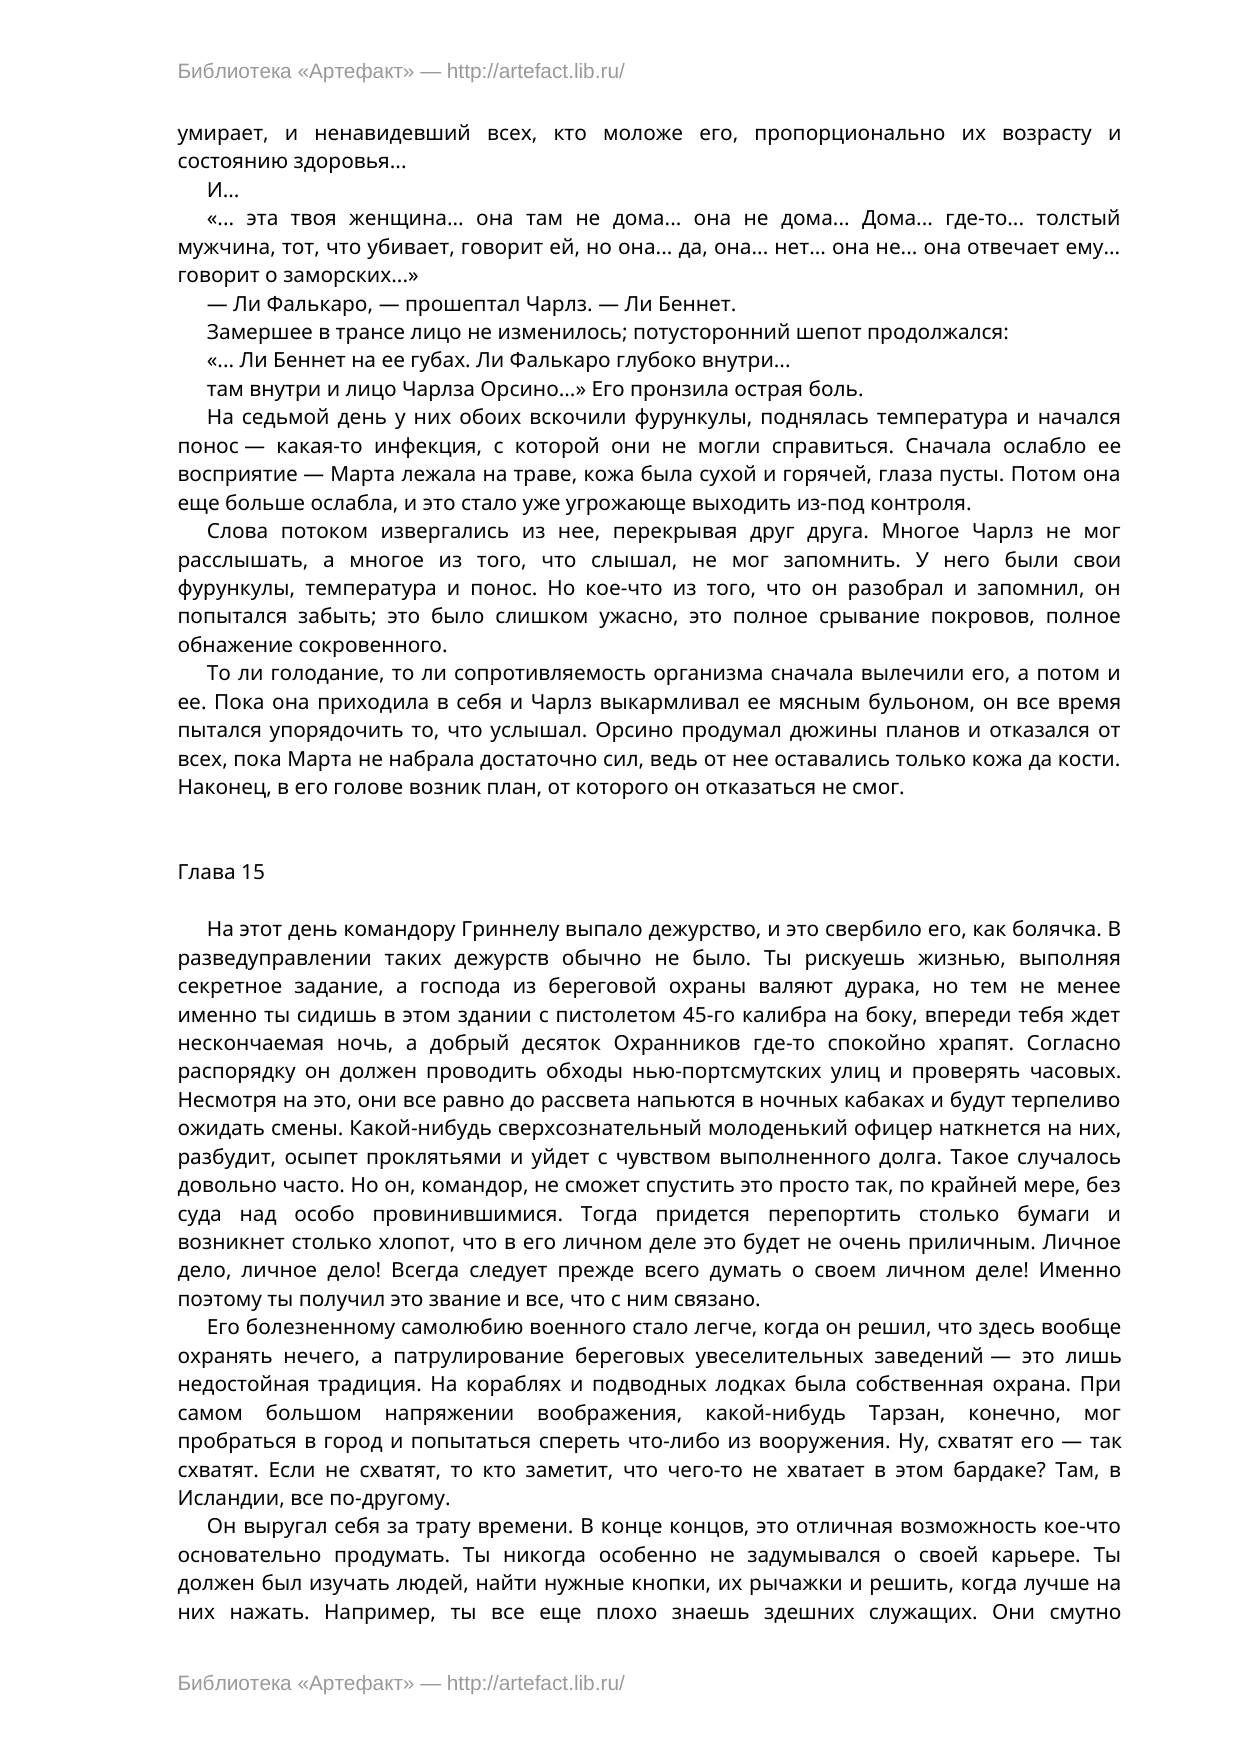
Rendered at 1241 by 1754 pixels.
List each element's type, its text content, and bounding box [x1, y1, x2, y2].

text То ли голодание, то ли сопротивляемость организма сначала вылечили его, а потом и ее. Пока она приходила в себя и Чарлз выкармливал ее мясным бульоном, он все время пытался упорядочить то, что услышал. Орсино продумал дюжины планов и отказался от всех, пока Марта не набрала достаточно сил, ведь от нее оставались только кожа да кости. Наконец, в его голове возник план, от которого он отказаться не смог. [177, 658, 1122, 801]
text «... эта твоя женщина... она там не дома... она не дома... Дома... где-то... толстый мужчина, тот, что убивает, говорит ей, но она... да, она... нет... она не... она отвечает ему... говорит о заморских...» [177, 203, 1122, 289]
text «... Ли Беннет на ее губах. Ли Фалькаро глубоко внутри... [177, 346, 1122, 374]
subtitle Глава 15 [177, 857, 1122, 886]
text И... [177, 175, 1122, 203]
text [177, 118, 1122, 175]
text Его болезненному самолюбию военного стало легче, когда он решил, что здесь вообще охранять нечего, а патрулирование береговых увеселительных заведений — это лишь недостойная традиция. На кораблях и подводных лодках была собственная охрана. При самом большом напряжении воображения, какой-нибудь Тарзан, конечно, мог пробраться в город и попытаться спереть что-либо из вооружения. Ну, схватят его — так схватят. Если не схватят, то кто заметит, что чего-то не хватает в этом бардаке? Там, в Исландии, все по-другому. [177, 1312, 1122, 1512]
text — Ли Фалькаро, — прошептал Чарлз. — Ли Беннет. [177, 289, 1122, 317]
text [177, 1512, 1122, 1625]
text Слова потоком извергались из нее, перекрывая друг друга. Многое Чарлз не мог расслышать, а многое из того, что слышал, не мог запомнить. У него были свои фурункулы, температура и понос. Но кое-что из того, что он разобрал и запомнил, он попытался забыть; это было слишком ужасно, это полное срывание покровов, полное обнажение сокровенного. [177, 516, 1122, 658]
text там внутри и лицо Чарлза Орсино...» Его пронзила острая боль. [177, 374, 1122, 402]
text На седьмой день у них обоих вскочили фурункулы, поднялась температура и начался понос — какая-то инфекция, с которой они не могли справиться. Сначала ослабло ее восприятие — Марта лежала на траве, кожа была сухой и горячей, глаза пусты. Потом она еще больше ослабла, и это стало уже угрожающе выходить из-под контроля. [177, 402, 1122, 516]
text На этот день командору Гриннелу выпало дежурство, и это свербило его, как болячка. В разведуправлении таких дежурств обычно не было. Ты рискуешь жизнью, выполняя секретное задание, а господа из береговой охраны валяют дурака, но тем не менее именно ты сидишь в этом здании с пистолетом 45-го калибра на боку, впереди тебя ждет нескончаемая ночь, а добрый десяток Охранников где-то спокойно храпят. Согласно распорядку он должен проводить обходы нью-портсмутских улиц и проверять часовых. Несмотря на это, они все равно до рассвета напьются в ночных кабаках и будут терпеливо ожидать смены. Какой-нибудь сверхсознательный молоденький офицер наткнется на них, разбудит, осыпет проклятьями и уйдет с чувством выполненного долга. Такое случалось довольно часто. Но он, командор, не сможет спустить это просто так, по крайней мере, без суда над особо провинившимися. Тогда придется перепортить столько бумаги и возникнет столько хлопот, что в его личном деле это будет не очень приличным. Личное дело, личное дело! Всегда следует прежде всего думать о своем личном деле! Именно поэтому ты получил это звание и все, что с ним связано. [177, 914, 1122, 1312]
text Замершее в трансе лицо не изменилось; потусторонний шепот продолжался: [177, 317, 1122, 346]
